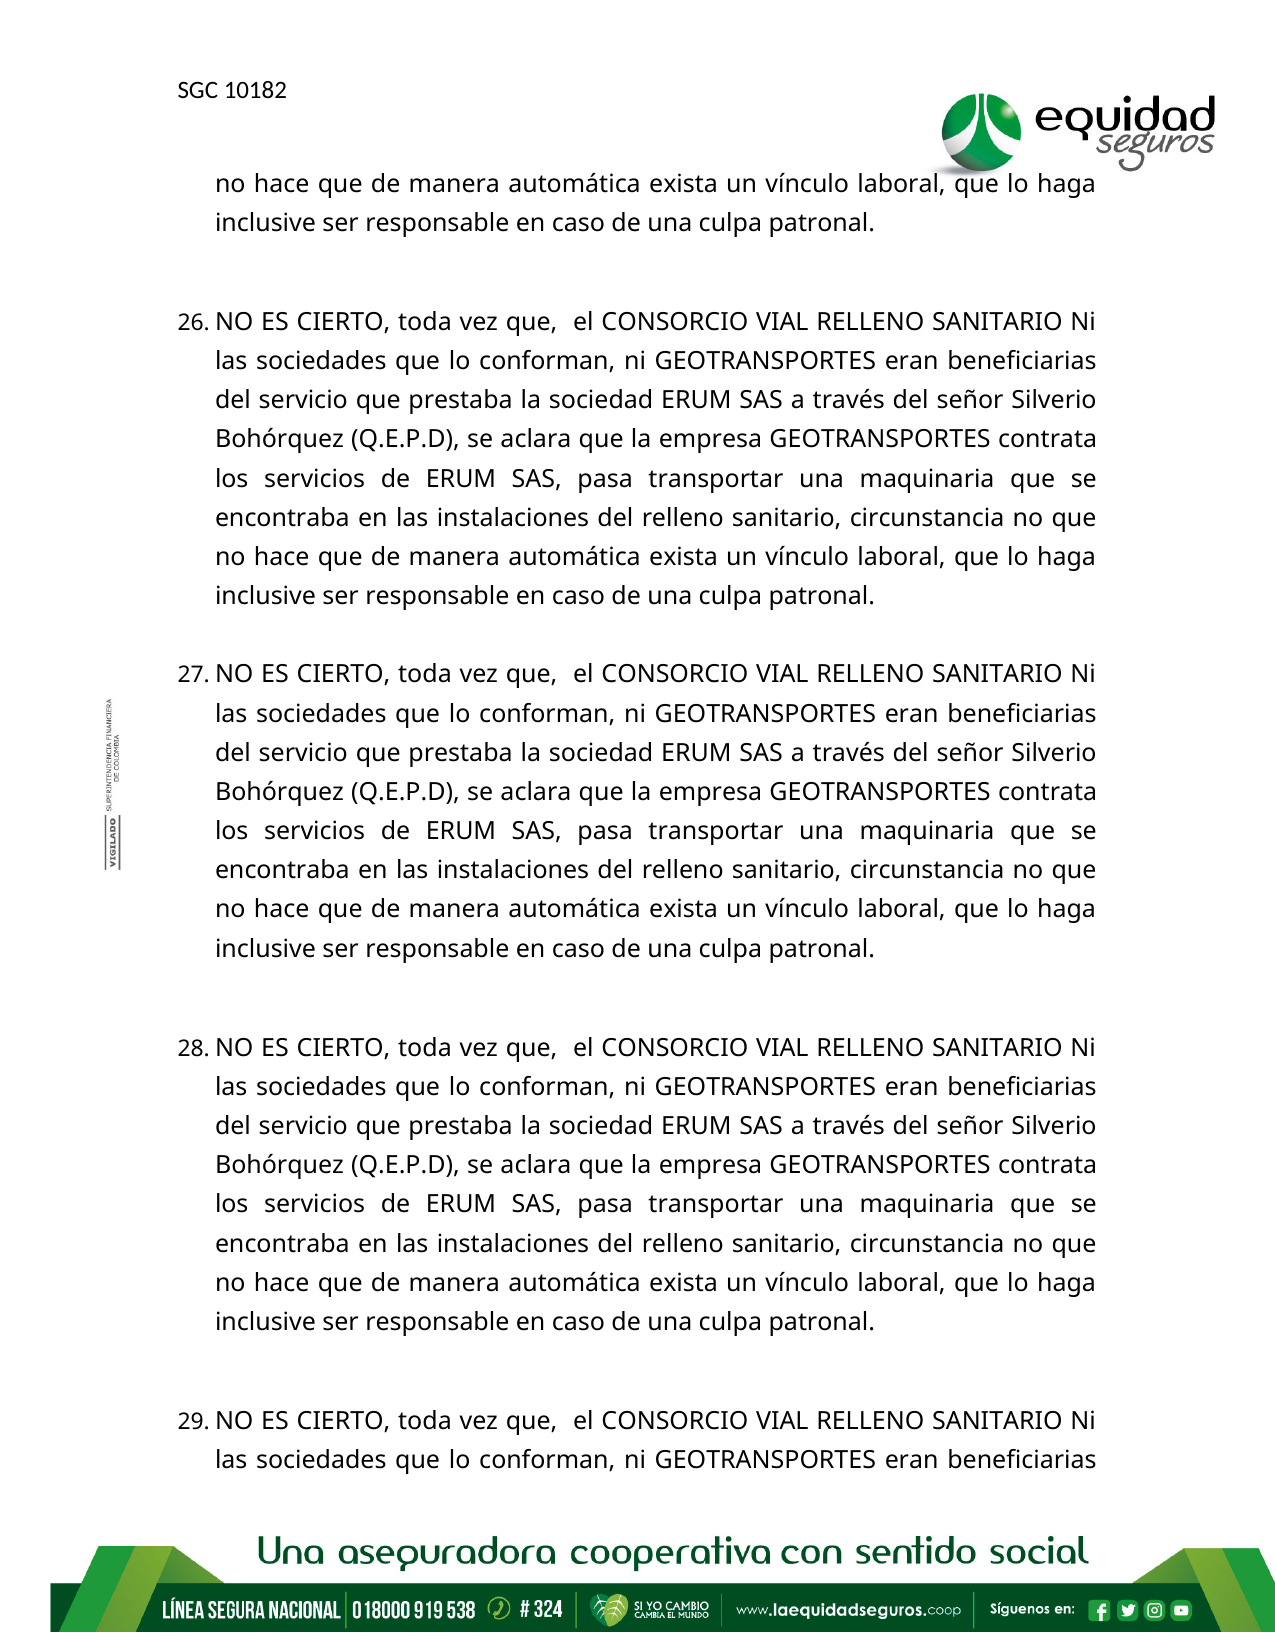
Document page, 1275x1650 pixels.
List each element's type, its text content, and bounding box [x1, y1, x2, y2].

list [177, 1403, 1098, 1476]
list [177, 165, 1098, 238]
picture [50, 14, 1275, 1632]
